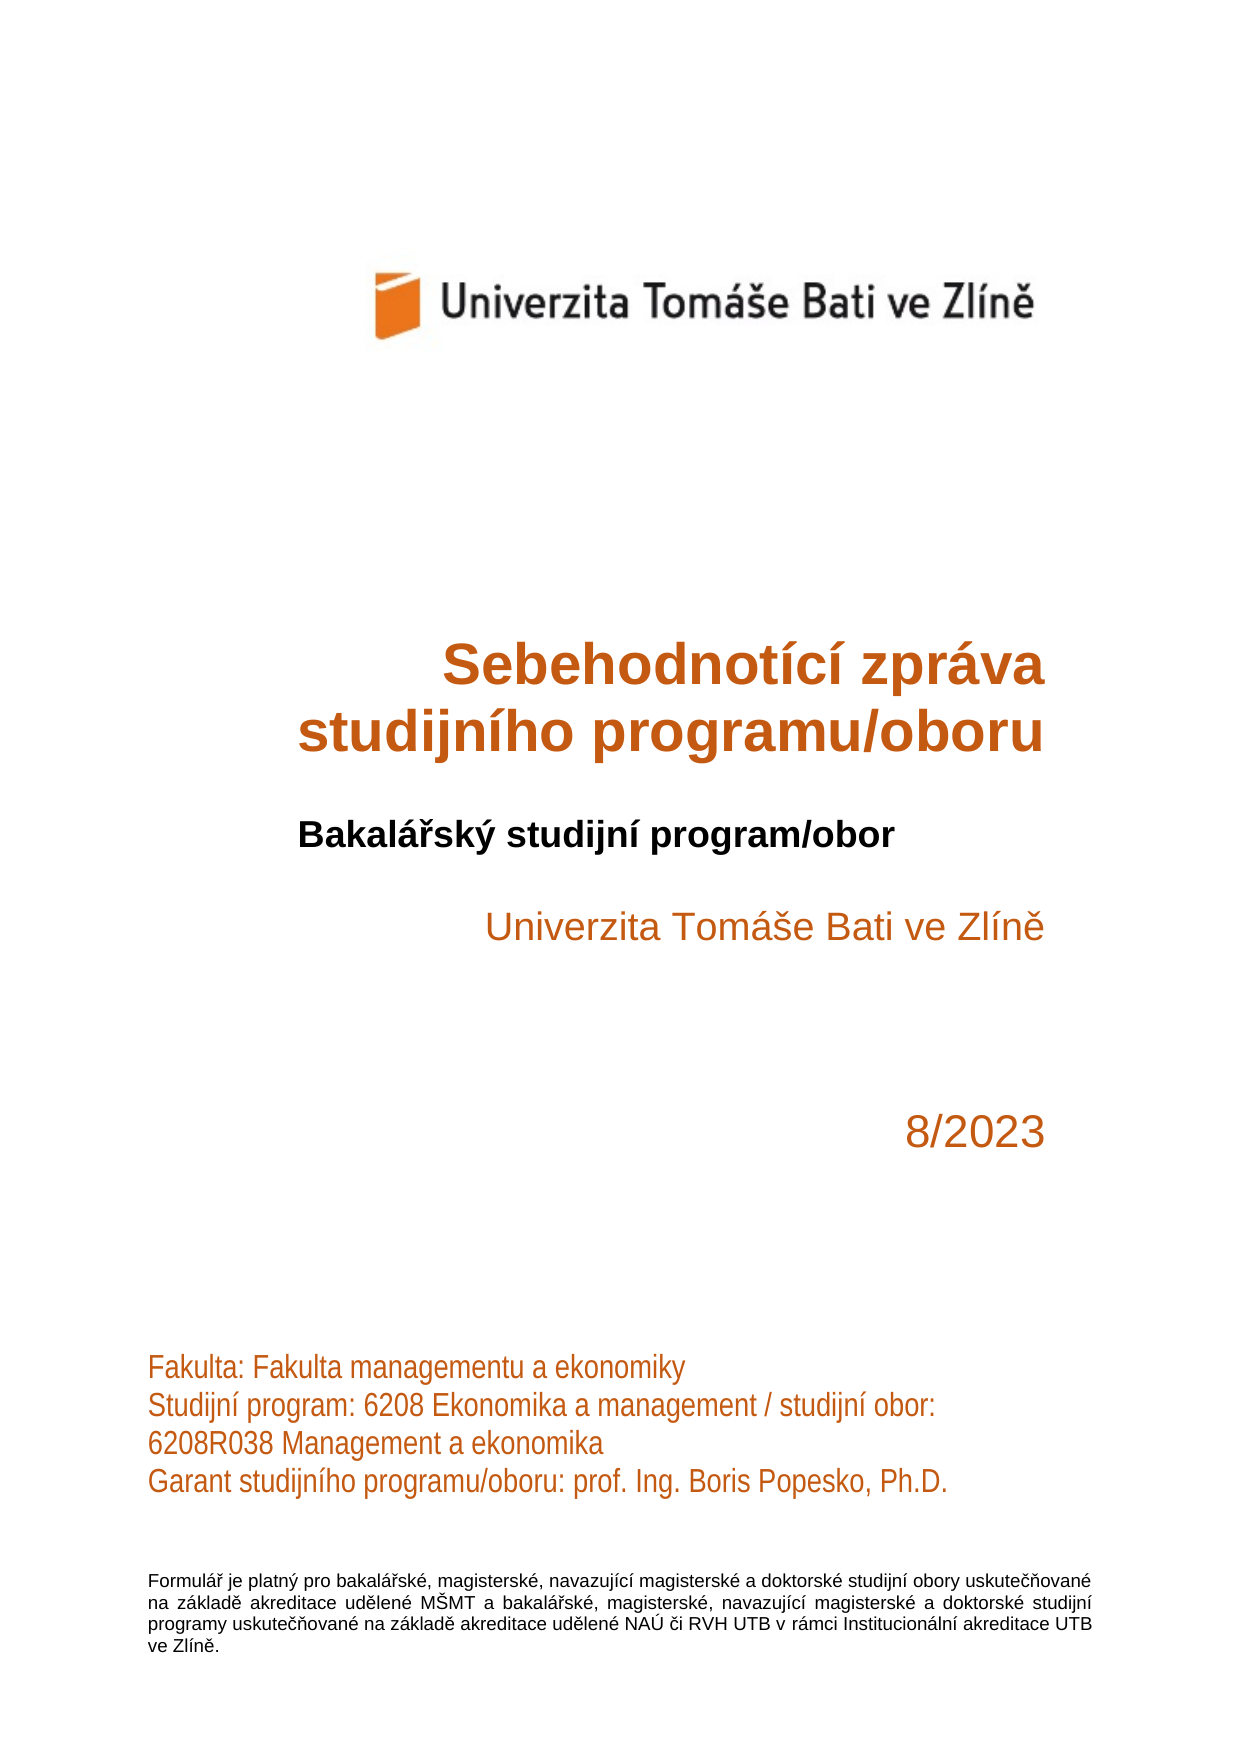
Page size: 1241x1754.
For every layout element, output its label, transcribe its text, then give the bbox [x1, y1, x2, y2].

text Studijní program: 6208 Ekonomika a management / studijní obor: 6208R038 Management a ekonomika [148, 1385, 1045, 1462]
text Bakalářský studijní program/obor [148, 812, 1045, 855]
text studijního programu/oboru [148, 697, 1045, 764]
text 8/2023 [148, 1105, 1045, 1157]
text Garant studijního programu/oboru: prof. Ing. Boris Popesko, Ph.D. [148, 1462, 1045, 1500]
text Sebehodnotící zpráva [148, 630, 1045, 697]
text Fakulta: Fakulta managementu a ekonomiky [148, 1347, 1045, 1385]
picture [341, 224, 1081, 400]
text Univerzita Tomáše Bati ve Zlíně [148, 903, 1045, 949]
